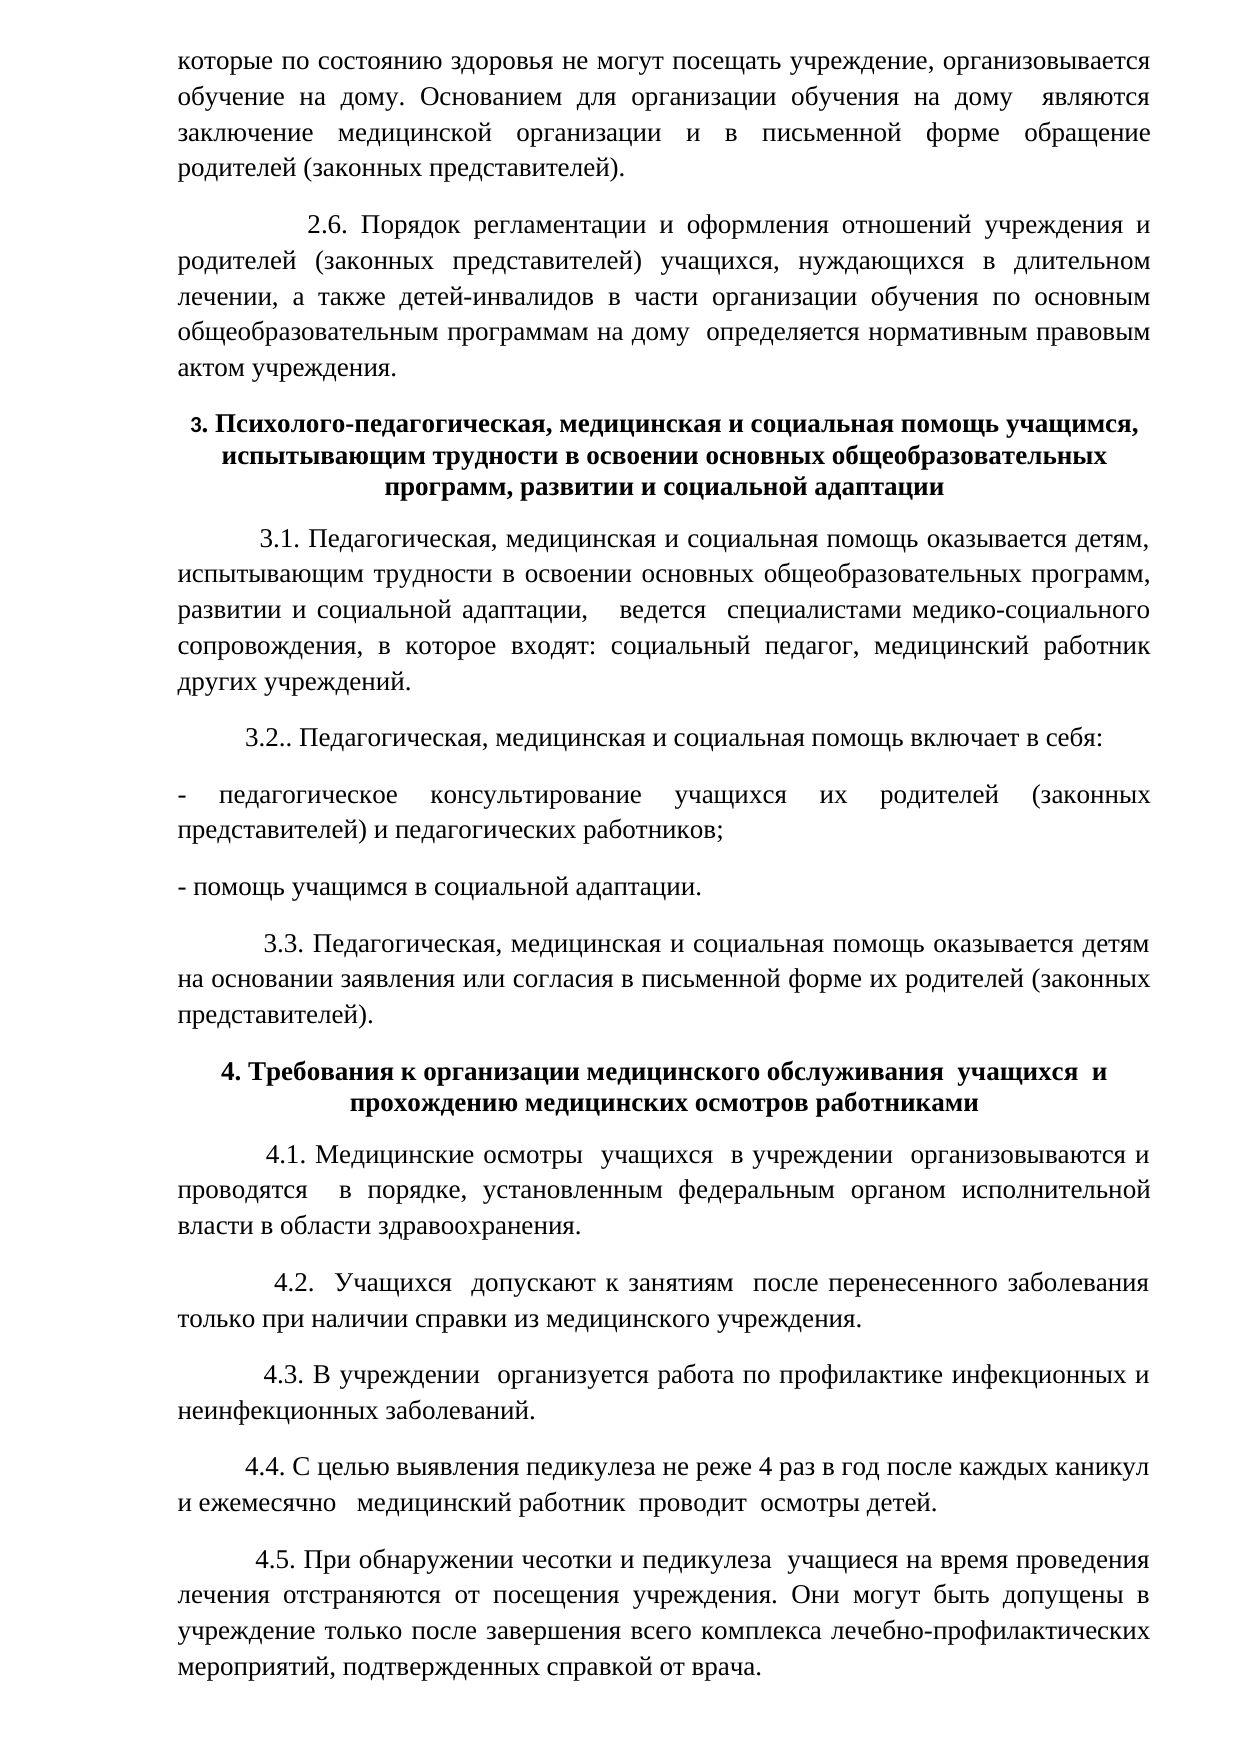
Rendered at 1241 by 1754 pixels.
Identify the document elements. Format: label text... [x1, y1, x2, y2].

text 4.1. Медицинские осмотры учащихся в учреждении организовываются и проводятся в порядке, установленным федеральным органом исполнительной власти в области здравоохранения. [177, 1138, 1152, 1241]
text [177, 44, 1152, 183]
text 3.3. Педагогическая, медицинская и социальная помощь оказывается детям на основании заявления или согласия в письменной форме их родителей (законных представителей). [177, 927, 1152, 1029]
text 4.5. При обнаружении чесотки и педикулеза учащиеся на время проведения лечения отстраняются от посещения учреждения. Они могут быть допущены в учреждение только после завершения всего комплекса лечебно-профилактических мероприятий, подтвержденных справкой от врача. [177, 1543, 1152, 1681]
text 3. Психолого-педагогическая, медицинская и социальная помощь учащимся, испытывающим трудности в освоении основных общеобразовательных программ, развитии и социальной адаптации [177, 408, 1152, 501]
text 3.2.. Педагогическая, медицинская и социальная помощь включает в себя: [177, 721, 1152, 752]
text - педагогическое консультирование учащихся их родителей (законных представителей) и педагогических работников; [177, 778, 1152, 845]
text 4. Требования к организации медицинского обслуживания учащихся и прохождению медицинских осмотров работниками [177, 1055, 1152, 1117]
text 4.3. В учреждении организуется работа по профилактике инфекционных и неинфекционных заболеваний. [177, 1358, 1152, 1425]
text - помощь учащимся в социальной адаптации. [177, 870, 1152, 901]
text 2.6. Порядок регламентации и оформления отношений учреждения и родителей (законных представителей) учащихся, нуждающихся в длительном лечении, а также детей-инвалидов в части организации обучения по основным общеобразовательным программам на дому определяется нормативным правовым актом учреждения. [177, 208, 1152, 382]
text 4.2. Учащихся допускают к занятиям после перенесенного заболевания только при наличии справки из медицинского учреждения. [177, 1266, 1152, 1333]
text 3.1. Педагогическая, медицинская и социальная помощь оказывается детям, испытывающим трудности в освоении основных общеобразовательных программ, развитии и социальной адаптации, ведется специалистами медико-социального сопровождения, в которое входят: социальный педагог, медицинский работник других учреждений. [177, 522, 1152, 696]
text 4.4. С целью выявления педикулеза не реже 4 раз в год после каждых каникул и ежемесячно медицинский работник проводит осмотры детей. [177, 1451, 1152, 1517]
